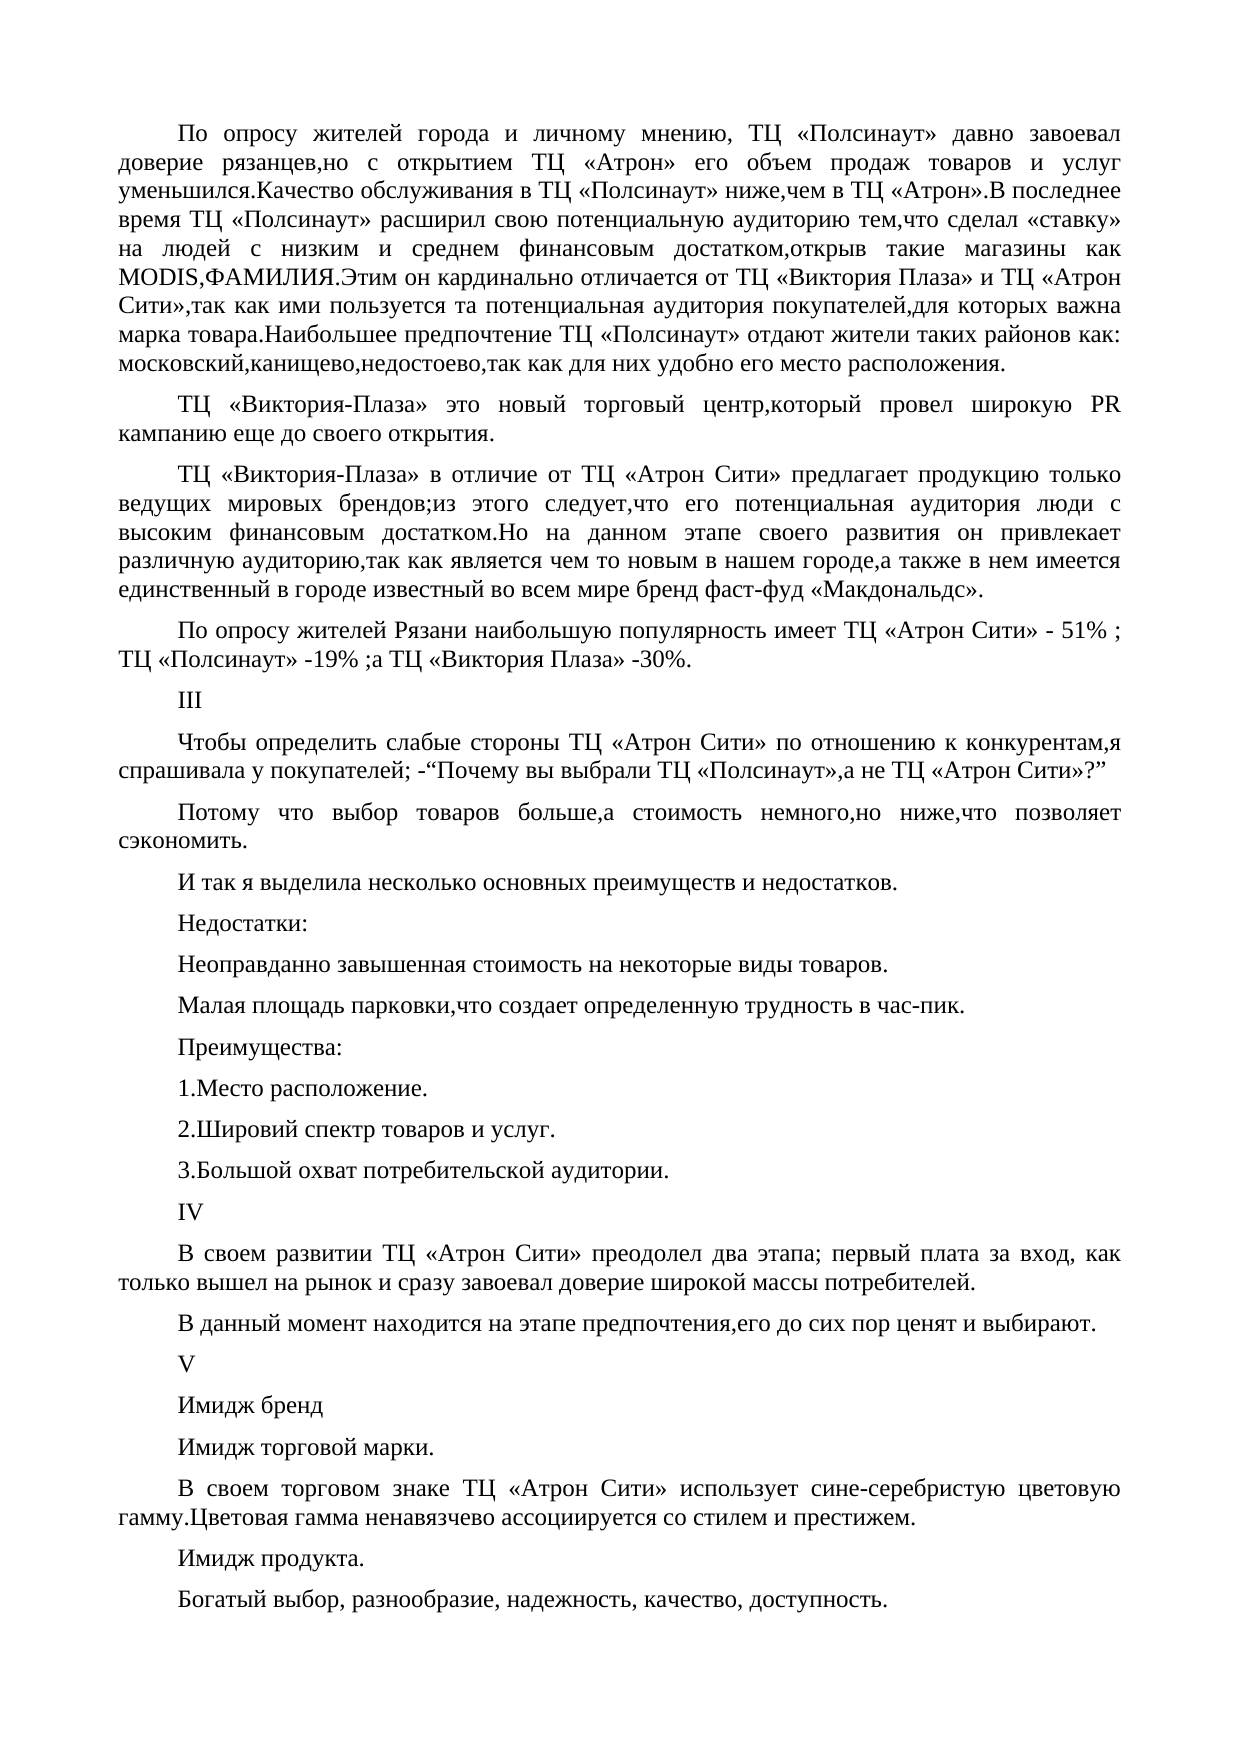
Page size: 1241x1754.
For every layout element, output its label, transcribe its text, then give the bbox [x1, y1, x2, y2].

text Имидж торговой марки. [118, 1432, 1122, 1461]
text ТЦ «Виктория-Плаза» в отличие от ТЦ «Атрон Сити» предлагает продукцию только ведущих мировых брендов;из этого следует,что его потенциальная аудитория люди с высоким финансовым достатком.Но на данном этапе своего развития он привлекает различную аудиторию,так как является чем то новым в нашем городе,а также в нем имеется единственный в городе известный во всем мире бренд фаст-фуд «Макдональдс». [118, 459, 1122, 603]
text В своем развитии ТЦ «Атрон Сити» преодолел два этапа; первый плата за вход, как только вышел на рынок и сразу завоевал доверие широкой массы потребителей. [118, 1238, 1122, 1296]
text ТЦ «Виктория-Плаза» это новый торговый центр,который провел широкую PR кампанию еще до своего открытия. [118, 389, 1122, 447]
text Имидж бренд [118, 1391, 1122, 1419]
text 2.Шировий спектр товаров и услуг. [118, 1114, 1122, 1143]
text V [118, 1349, 1122, 1378]
text IV [118, 1197, 1122, 1226]
text Преимущества: [118, 1032, 1122, 1061]
text Богатый выбор, разнообразие, надежность, качество, доступность. [118, 1584, 1122, 1613]
text Малая площадь парковки,что создает определенную трудность в час-пик. [118, 991, 1122, 1019]
text Потому что выбор товаров больше,а стоимость немного,но ниже,что позволяет сэкономить. [118, 797, 1122, 854]
text По опросу жителей города и личному мнению, ТЦ «Полсинаут» давно завоевал доверие рязанцев,но с открытием ТЦ «Атрон» его объем продаж товаров и услуг уменьшился.Качество обслуживания в ТЦ «Полсинаут» ниже,чем в ТЦ «Атрон».В последнее время ТЦ «Полсинаут» расширил свою потенциальную аудиторию тем,что сделал «ставку» на людей с низким и среднем финансовым достатком,открыв такие магазины как MODIS,ФАМИЛИЯ.Этим он кардинально отличается от ТЦ «Виктория Плаза» и ТЦ «Атрон Сити»,так как ими пользуется та потенциальная аудитория покупателей,для которых важна марка товара.Наибольшее предпочтение ТЦ «Полсинаут» отдают жители таких районов как: московский,канищево,недостоево,так как для них удобно его место расположения. [118, 118, 1122, 377]
text III [118, 686, 1122, 714]
text 1.Место расположение. [118, 1073, 1122, 1102]
text Неоправданно завышенная стоимость на некоторые виды товаров. [118, 949, 1122, 978]
text В данный момент находится на этапе предпочтения,его до сих пор ценят и выбирают. [118, 1308, 1122, 1337]
text 3.Большой охват потребительской аудитории. [118, 1156, 1122, 1184]
text В своем торговом знаке ТЦ «Атрон Сити» использует сине-серебристую цветовую гамму.Цветовая гамма ненавязчево ассоциируется со стилем и престижем. [118, 1473, 1122, 1531]
text Имидж продукта. [118, 1543, 1122, 1572]
text Недостатки: [118, 908, 1122, 937]
text И так я выделила несколько основных преимуществ и недостатков. [118, 867, 1122, 896]
text По опросу жителей Рязани наибольшую популярность имеет ТЦ «Атрон Сити» - 51% ; ТЦ «Полсинаут» -19% ;а ТЦ «Виктория Плаза» -30%. [118, 616, 1122, 673]
text Чтобы определить слабые стороны ТЦ «Атрон Сити» по отношению к конкурентам,я спрашивала у покупателей; -“Почему вы выбрали ТЦ «Полсинаут»,а не ТЦ «Атрон Сити»?” [118, 727, 1122, 784]
